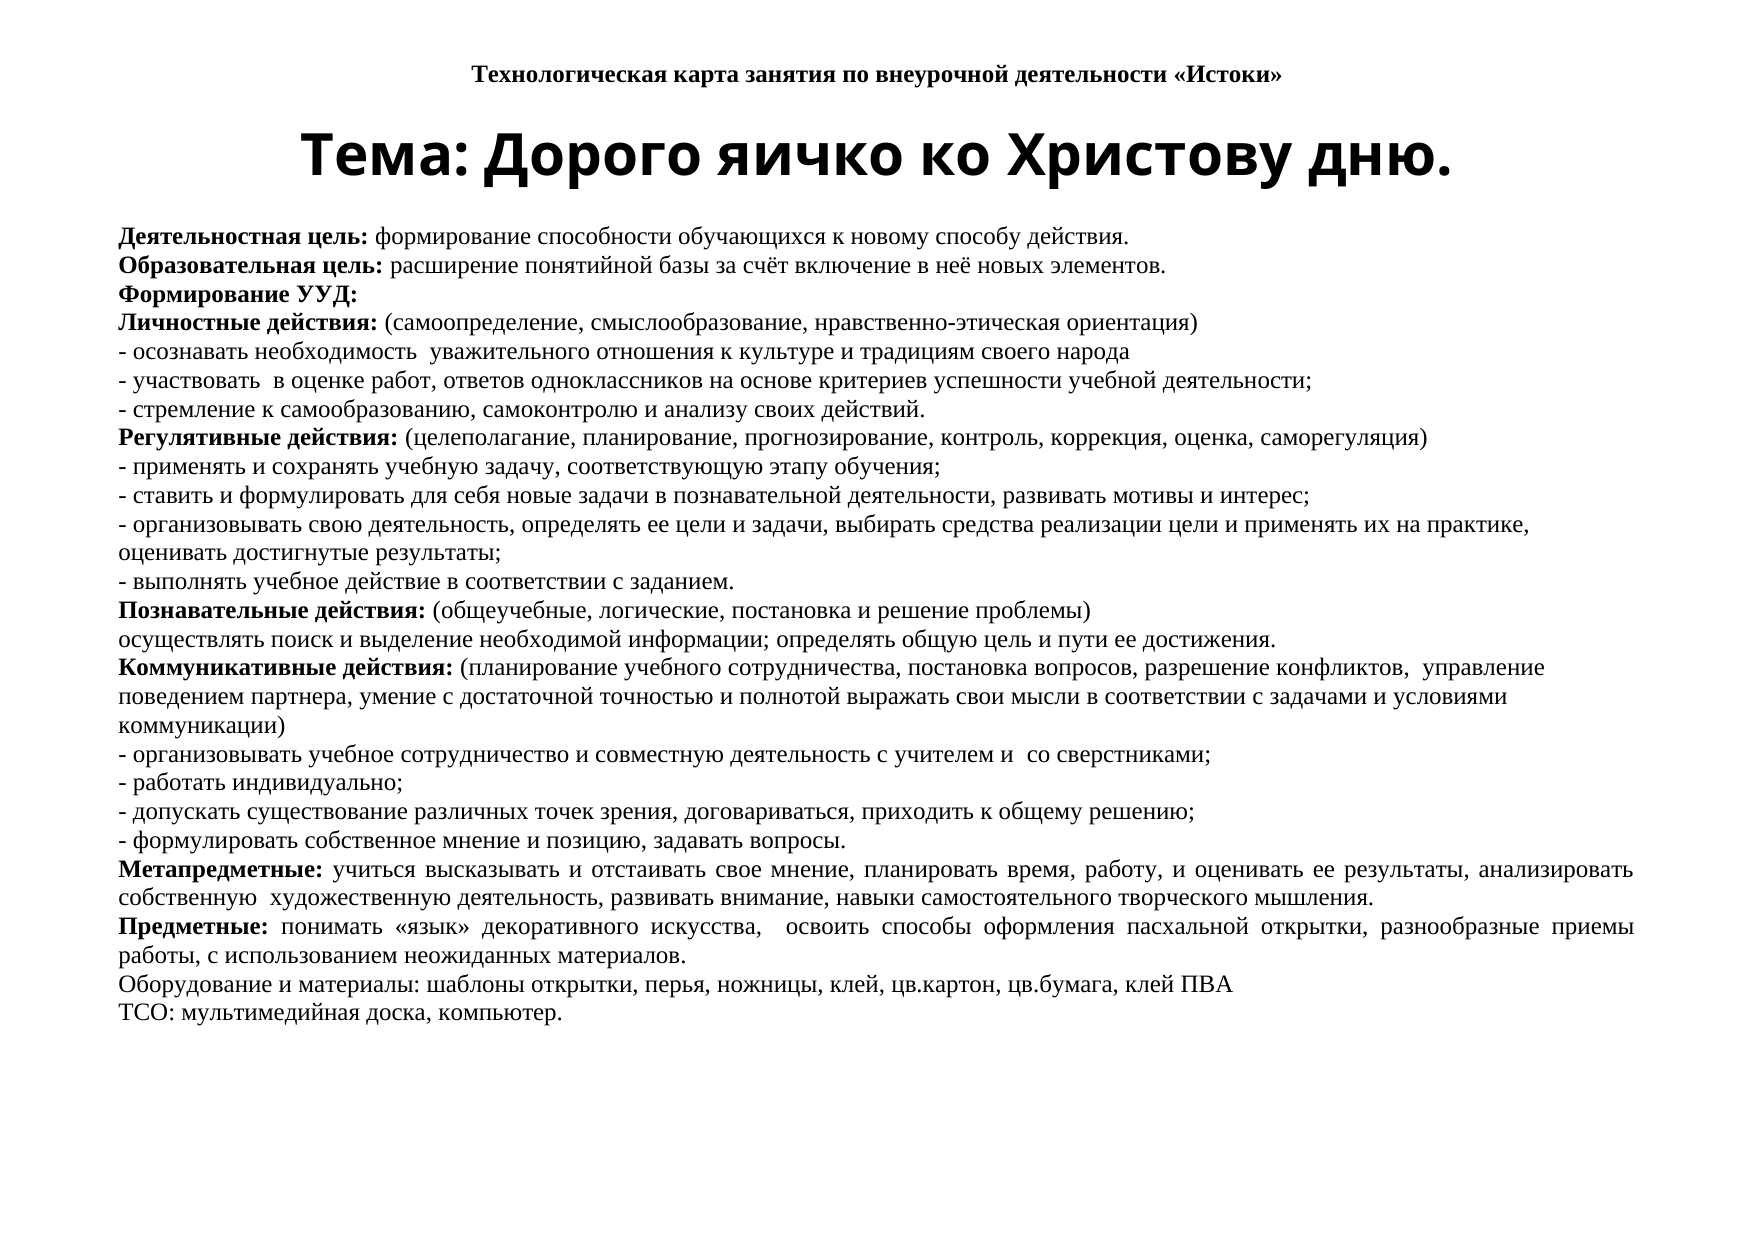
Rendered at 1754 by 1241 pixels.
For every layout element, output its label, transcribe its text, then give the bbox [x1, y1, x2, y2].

text Личностные действия: (самоопределение, смыслообразование, нравственно-этическая ориентация) [118, 307, 1636, 336]
text - участвовать в оценке работ, ответов одноклассников на основе критериев успешности учебной деятельности; [118, 365, 1636, 394]
text Регулятивные действия: (целеполагание, планирование, прогнозирование, контроль, коррекция, оценка, саморегуляция) [118, 422, 1636, 451]
text - выполнять учебное действие в соответствии с заданием. [118, 566, 1636, 595]
text Тема: Дорого яичко ко Христову дню. [118, 113, 1636, 192]
text Технологическая карта занятия по внеурочной деятельности «Истоки» [118, 59, 1636, 88]
text - организовывать учебное сотрудничество и совместную деятельность с учителем и со сверстниками; [118, 739, 1636, 767]
text - осознавать необходимость уважительного отношения к культуре и традициям своего народа [118, 336, 1636, 365]
text Формирование УУД: [118, 279, 1636, 307]
text - стремление к самообразованию, самоконтролю и анализу своих действий. [118, 394, 1636, 422]
text - применять и сохранять учебную задачу, соответствующую этапу обучения; [118, 451, 1636, 480]
text Метапредметные: учиться высказывать и отстаивать свое мнение, планировать время, работу, и оценивать ее результаты, анализировать собственную художественную деятельность, развивать внимание, навыки самостоятельного творческого мышления. [118, 854, 1636, 911]
text Деятельностная цель: формирование способности обучающихся к новому способу действия. [118, 221, 1636, 250]
text Предметные: понимать «язык» декоративного искусства, освоить способы оформления пасхальной открытки, разнообразные приемы работы, с использованием неожиданных материалов. [118, 911, 1636, 969]
text - формулировать собственное мнение и позицию, задавать вопросы. [118, 825, 1636, 854]
text Оборудование и материалы: шаблоны открытки, перья, ножницы, клей, цв.картон, цв.бумага, клей ПВА [118, 969, 1636, 997]
text - ставить и формулировать для себя новые задачи в познавательной деятельности, развивать мотивы и интерес; [118, 480, 1636, 509]
text Образовательная цель: расширение понятийной базы за счёт включение в неё новых элементов. [118, 250, 1636, 279]
text Познавательные действия: (общеучебные, логические, постановка и решение проблемы) [118, 595, 1636, 624]
text осуществлять поиск и выделение необходимой информации; определять общую цель и пути ее достижения. [118, 624, 1636, 652]
text Коммуникативные действия: (планирование учебного сотрудничества, постановка вопросов, разрешение конфликтов, управление поведением партнера, умение с достаточной точностью и полнотой выражать свои мысли в соответствии с задачами и условиями коммуникации) [118, 652, 1636, 739]
text - организовывать свою деятельность, определять ее цели и задачи, выбирать средства реализации цели и применять их на практике, оценивать достигнутые результаты; [118, 509, 1636, 566]
text - работать индивидуально; [118, 767, 1636, 796]
text ТСО: мультимедийная доска, компьютер. [118, 997, 1636, 1026]
text - допускать существование различных точек зрения, договариваться, приходить к общему решению; [118, 796, 1636, 825]
